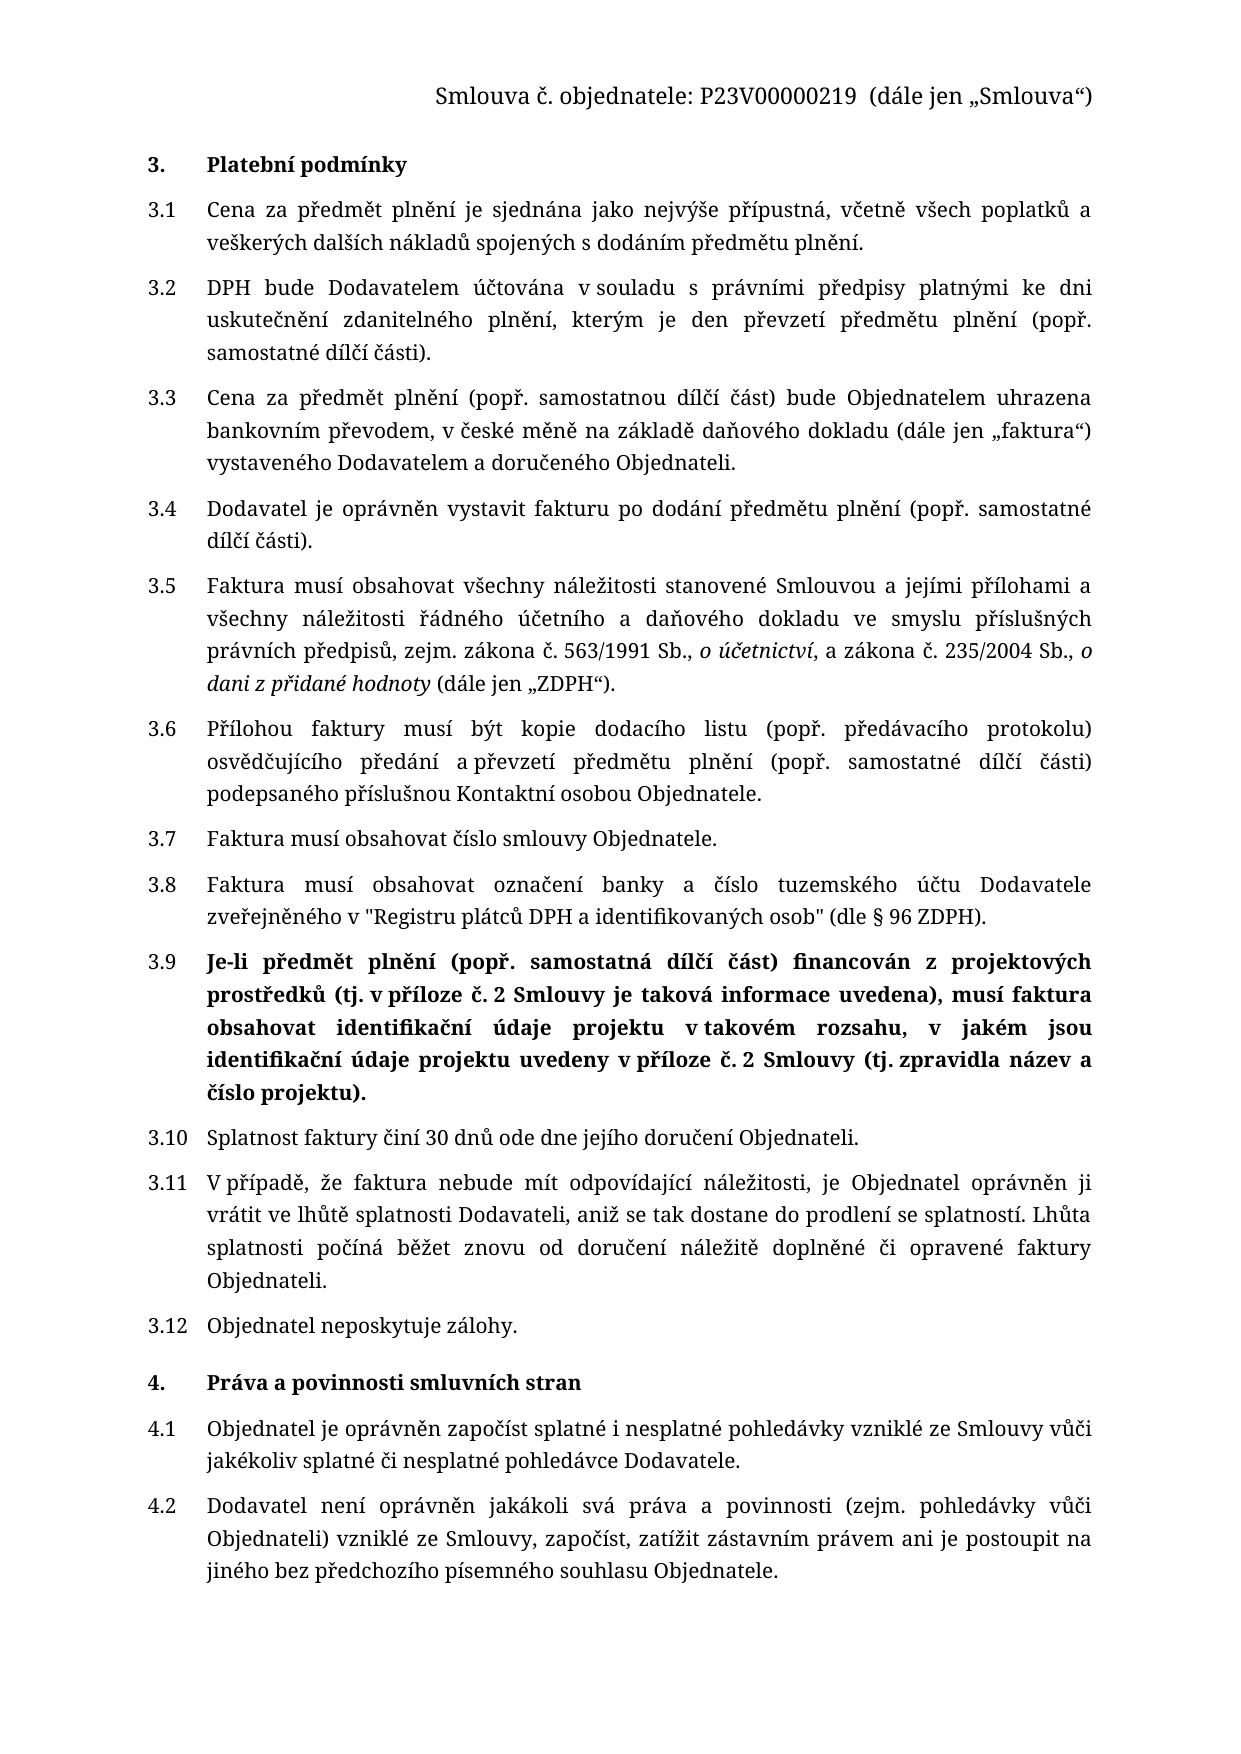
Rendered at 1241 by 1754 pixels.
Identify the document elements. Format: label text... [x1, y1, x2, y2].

list Dodavatel není oprávněn jakákoli svá práva a povinnosti (zejm. pohledávky vůči Objednateli) vzniklé ze Smlouvy, započíst, zatížit zástavním právem ani je postoupit na jiného bez předchozího písemného souhlasu Objednatele. [148, 1491, 1093, 1585]
list Faktura musí obsahovat všechny náležitosti stanovené Smlouvou a jejími přílohami a všechny náležitosti řádného účetního a daňového dokladu ve smyslu příslušných právních předpisů, zejm. zákona č. 563/1991 Sb., o účetnictví, a zákona č. 235/2004 Sb., o dani z přidané hodnoty (dále jen „ZDPH“). [148, 571, 1093, 698]
list V případě, že faktura nebude mít odpovídající náležitosti, je Objednatel oprávněn ji vrátit ve lhůtě splatnosti Dodavateli, aniž se tak dostane do prodlení se splatností. Lhůta splatnosti počíná běžet znovu od doručení náležitě doplněné či opravené faktury Objednateli. [148, 1168, 1093, 1294]
list Faktura musí obsahovat číslo smlouvy Objednatele. [148, 824, 1093, 853]
list Přílohou faktury musí být kopie dodacího listu (popř. předávacího protokolu) osvědčujícího předání a převzetí předmětu plnění (popř. samostatné dílčí části) podepsaného příslušnou Kontaktní osobou Objednatele. [148, 714, 1093, 808]
list Faktura musí obsahovat označení banky a číslo tuzemského účtu Dodavatele zveřejněného v "Registru plátců DPH a identifikovaných osob" (dle § 96 ZDPH). [148, 870, 1093, 931]
list Splatnost faktury činí 30 dnů ode dne jejího doručení Objednateli. [148, 1123, 1093, 1151]
list Je-li předmět plnění (popř. samostatná dílčí část) financován z projektových prostředků (tj. v příloze č. 2 Smlouvy je taková informace uvedena), musí faktura obsahovat identifikační údaje projektu v takovém rozsahu, v jakém jsou identifikační údaje projektu uvedeny v příloze č. 2 Smlouvy (tj. zpravidla název a číslo projektu). [148, 947, 1093, 1106]
list DPH bude Dodavatelem účtována v souladu s právními předpisy platnými ke dni uskutečnění zdanitelného plnění, kterým je den převzetí předmětu plnění (popř. samostatné dílčí části). [148, 273, 1093, 367]
list Práva a povinnosti smluvních stran [148, 1368, 1093, 1397]
list Dodavatel je oprávněn vystavit fakturu po dodání předmětu plnění (popř. samostatné dílčí části). [148, 494, 1093, 555]
list Platební podmínky [148, 150, 1093, 179]
list Objednatel neposkytuje zálohy. [148, 1311, 1093, 1339]
list Objednatel je oprávněn započíst splatné i nesplatné pohledávky vzniklé ze Smlouvy vůči jakékoliv splatné či nesplatné pohledávce Dodavatele. [148, 1414, 1093, 1475]
list Cena za předmět plnění (popř. samostatnou dílčí část) bude Objednatelem uhrazena bankovním převodem, v české měně na základě daňového dokladu (dále jen „faktura“) vystaveného Dodavatelem a doručeného Objednateli. [148, 383, 1093, 477]
list Cena za předmět plnění je sjednána jako nejvýše přípustná, včetně všech poplatků a veškerých dalších nákladů spojených s dodáním předmětu plnění. [148, 195, 1093, 256]
